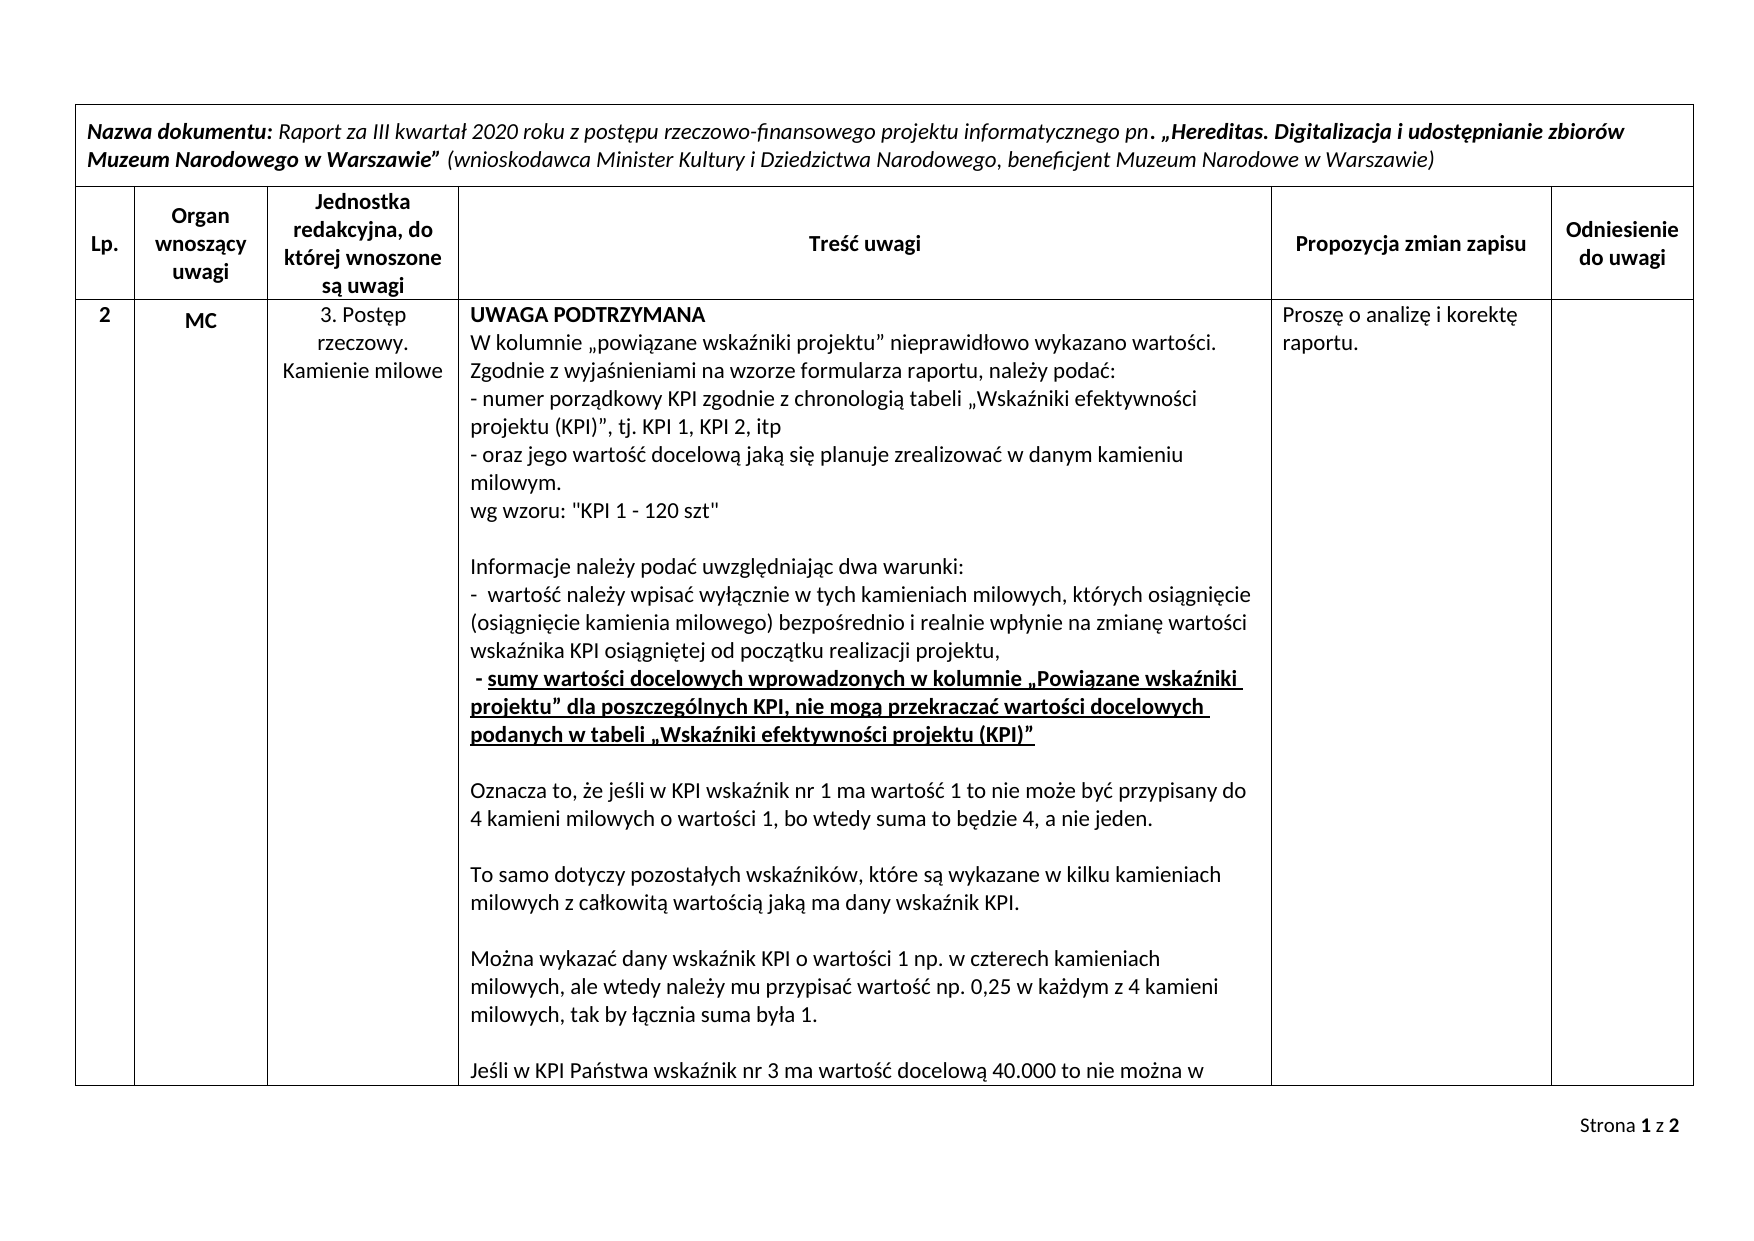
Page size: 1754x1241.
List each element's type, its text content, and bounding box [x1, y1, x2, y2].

table_cell MC [135, 300, 267, 1084]
table_cell Jednostka redakcyjna, do której wnoszone są uwagi [268, 187, 458, 299]
table_cell Propozycja zmian zapisu [1272, 187, 1551, 299]
table_cell 2 [76, 300, 134, 1084]
table_cell Treść uwagi [459, 187, 1271, 299]
table_cell [1552, 300, 1693, 1084]
table_cell Lp. [76, 187, 134, 299]
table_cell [1272, 300, 1551, 1084]
table_cell Organ wnoszący uwagi [135, 187, 267, 299]
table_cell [268, 300, 458, 1084]
table_header Nazwa dokumentu: Raport za III kwartał 2020 roku z postępu rzeczowo-finansowego projektu informatycznego pn. „Hereditas. Digitalizacja i udostępnianie zbiorów Muzeum Narodowego w Warszawie” (wnioskodawca Minister Kultury i Dziedzictwa Narodowego, beneficjent Muzeum Narodowe w Warszawie) [76, 105, 1693, 186]
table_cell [459, 300, 1271, 1084]
table_cell Odniesienie do uwagi [1552, 187, 1693, 299]
